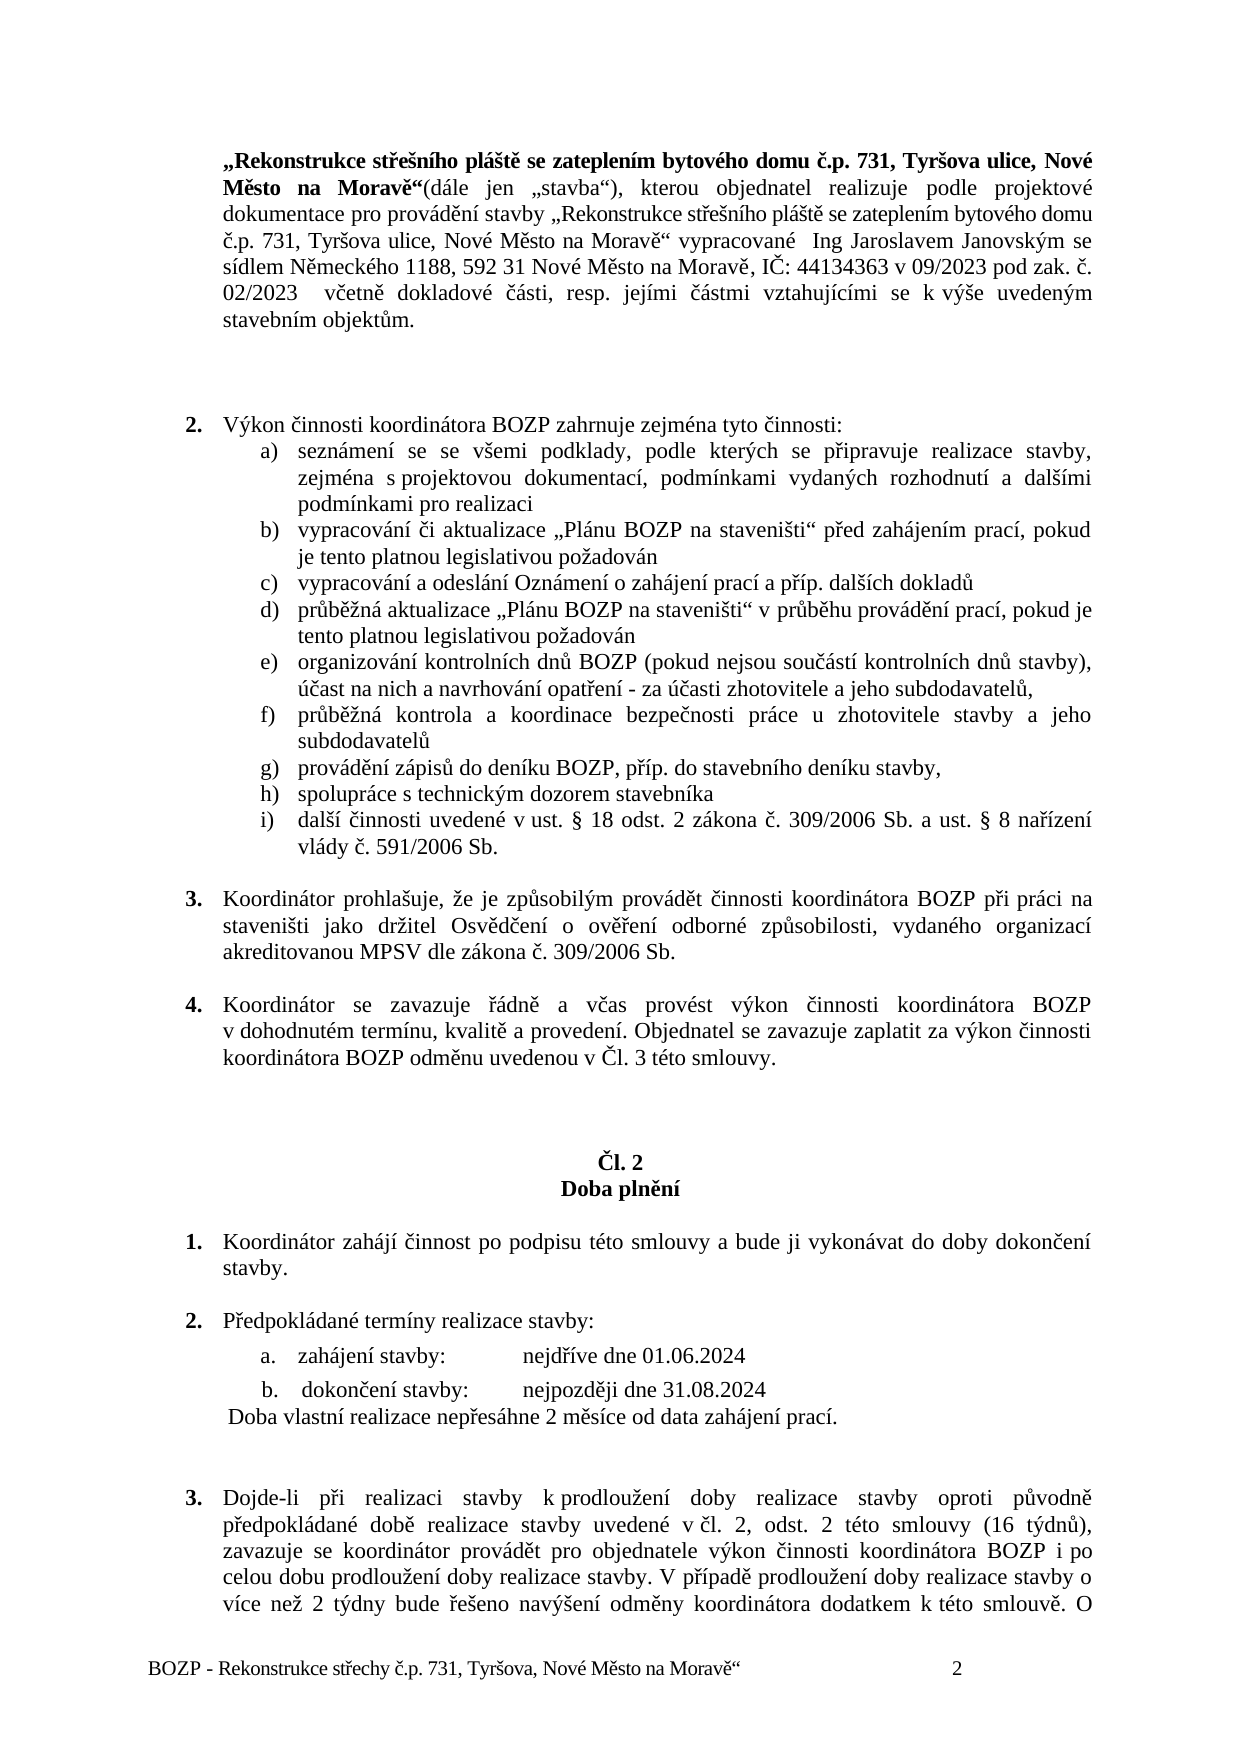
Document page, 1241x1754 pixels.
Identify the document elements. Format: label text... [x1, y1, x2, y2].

list Koordinátor zahájí činnost po podpisu této smlouvy a bude ji vykonávat do doby dokončení stavby. [185, 1228, 1093, 1281]
list provádění zápisů do deníku BOZP, příp. do stavebního deníku stavby, [260, 754, 1093, 780]
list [185, 1484, 1093, 1616]
list vypracování a odeslání Oznámení o zahájení prací a příp. dalších dokladů [260, 569, 1093, 596]
list Doba vlastní realizace nepřesáhne 2 měsíce od data zahájení prací. [148, 1403, 1093, 1429]
list vypracování či aktualizace „Plánu BOZP na staveništi“ před zahájením prací, pokud je tento platnou legislativou požadován [260, 517, 1093, 569]
subtitle Čl. 2 [148, 1149, 1093, 1175]
list b. dokončení stavby: nejpozději dne 31.08.2024 [221, 1377, 1093, 1403]
list Koordinátor se zavazuje řádně a včas provést výkon činnosti koordinátora BOZP v dohodnutém termínu, kvalitě a provedení. Objednatel se zavazuje zaplatit za výkon činnosti koordinátora BOZP odměnu uvedenou v Čl. 3 této smlouvy. [185, 991, 1093, 1070]
list Předpokládané termíny realizace stavby: [185, 1307, 1093, 1333]
list další činnosti uvedené v ust. § 18 odst. 2 zákona č. 309/2006 Sb. a ust. § 8 nařízení vlády č. 591/2006 Sb. [260, 806, 1093, 859]
list zahájení stavby: nejdříve dne 01.06.2024 [260, 1342, 1093, 1368]
list Koordinátor prohlašuje, že je způsobilým provádět činnosti koordinátora BOZP při práci na staveništi jako držitel Osvědčení o ověření odborné způsobilosti, vydaného organizací akreditovanou MPSV dle zákona č. 309/2006 Sb. [185, 886, 1093, 964]
list průběžná kontrola a koordinace bezpečnosti práce u zhotovitele stavby a jeho subdodavatelů [260, 701, 1093, 754]
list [185, 148, 1093, 332]
list spolupráce s technickým dozorem stavebníka [260, 780, 1093, 806]
list seznámení se se všemi podklady, podle kterých se připravuje realizace stavby, zejména s projektovou dokumentací, podmínkami vydaných rozhodnutí a dalšími podmínkami pro realizaci [260, 437, 1093, 517]
subtitle Doba plnění [148, 1175, 1093, 1202]
list Výkon činnosti koordinátora BOZP zahrnuje zejména tyto činnosti: [185, 411, 1093, 437]
list organizování kontrolních dnů BOZP (pokud nejsou součástí kontrolních dnů stavby), účast na nich a navrhování opatření - za účasti zhotovitele a jeho subdodavatelů, [260, 648, 1093, 701]
list průběžná aktualizace „Plánu BOZP na staveništi“ v průběhu provádění prací, pokud je tento platnou legislativou požadován [260, 596, 1093, 648]
